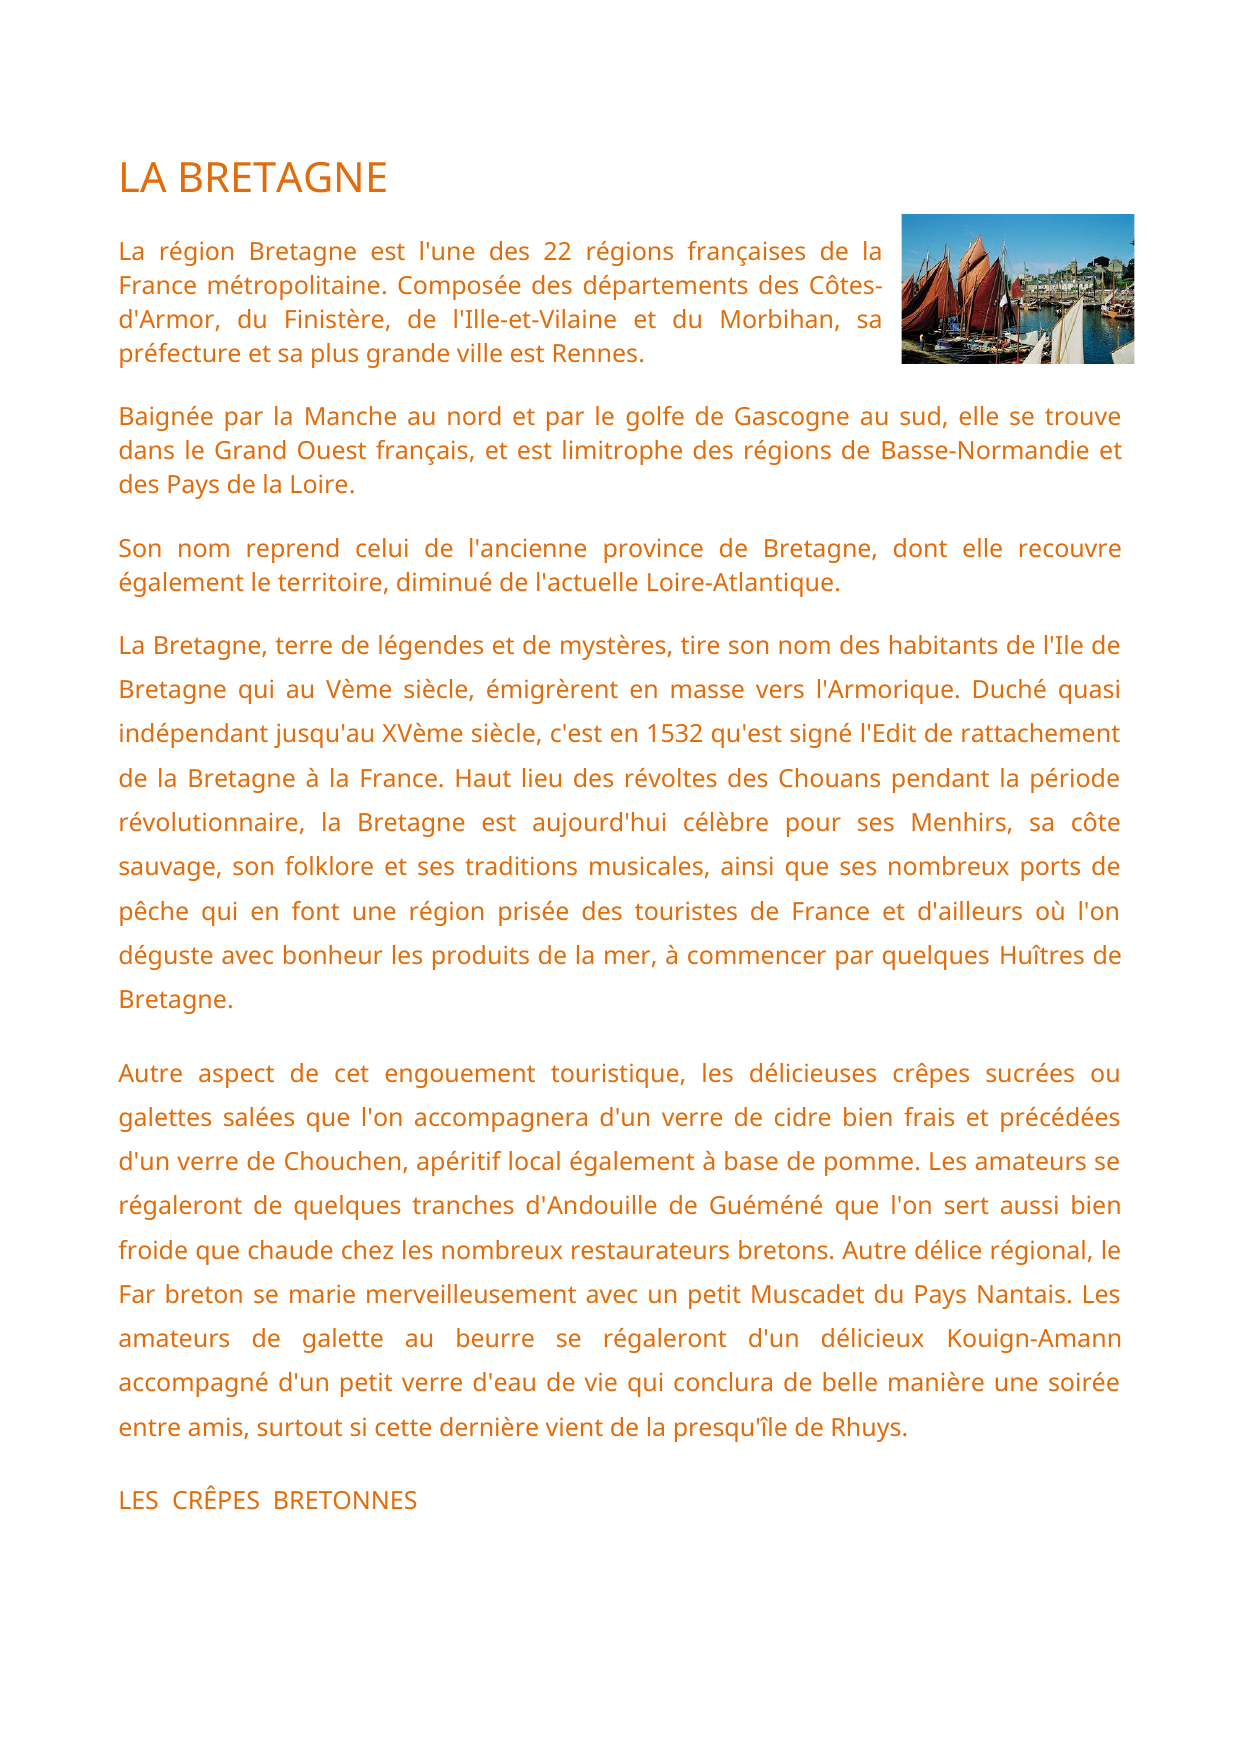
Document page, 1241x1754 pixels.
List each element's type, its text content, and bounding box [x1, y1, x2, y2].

picture [901, 214, 1135, 364]
text La Bretagne [118, 148, 1122, 204]
text La région Bretagne est l'une des 22 régions françaises de la France métropolitaine. Composée des départements des Côtes-d'Armor, du Finistère, de l'Ille-et-Vilaine et du Morbihan, sa préfecture et sa plus grande ville est Rennes. [118, 233, 1122, 370]
text LES CRÊPES BRETONNES [118, 1483, 1122, 1517]
text La Bretagne, terre de légendes et de mystères, tire son nom des habitants de l'Ile de Bretagne qui au Vème siècle, émigrèrent en masse vers l'Armorique. Duché quasi indépendant jusqu'au XVème siècle, c'est en 1532 qu'est signé l'Edit de rattachement de la Bretagne à la France. Haut lieu des révoltes des Chouans pendant la période révolutionnaire, la Bretagne est aujourd'hui célèbre pour ses Menhirs, sa côte sauvage, son folklore et ses traditions musicales, ainsi que ses nombreux ports de pêche qui en font une région prisée des touristes de France et d'ailleurs où l'on déguste avec bonheur les produits de la mer, à commencer par quelques Huîtres de Bretagne. [118, 628, 1122, 1016]
text Son nom reprend celui de l'ancienne province de Bretagne, dont elle recouvre également le territoire, diminué de l'actuelle Loire-Atlantique. [118, 530, 1122, 598]
text Baignée par la Manche au nord et par le golfe de Gascogne au sud, elle se trouve dans le Grand Ouest français, et est limitrophe des régions de Basse-Normandie et des Pays de la Loire. [118, 399, 1122, 501]
text Autre aspect de cet engouement touristique, les délicieuses crêpes sucrées ou galettes salées que l'on accompagnera d'un verre de cidre bien frais et précédées d'un verre de Chouchen, apéritif local également à base de pomme. Les amateurs se régaleront de quelques tranches d'Andouille de Guéméné que l'on sert aussi bien froide que chaude chez les nombreux restaurateurs bretons. Autre délice régional, le Far breton se marie merveilleusement avec un petit Muscadet du Pays Nantais. Les amateurs de galette au beurre se régaleront d'un délicieux Kouign-Amann accompagné d'un petit verre d'eau de vie qui conclura de belle manière une soirée entre amis, surtout si cette dernière vient de la presqu'île de Rhuys. [118, 1055, 1122, 1443]
